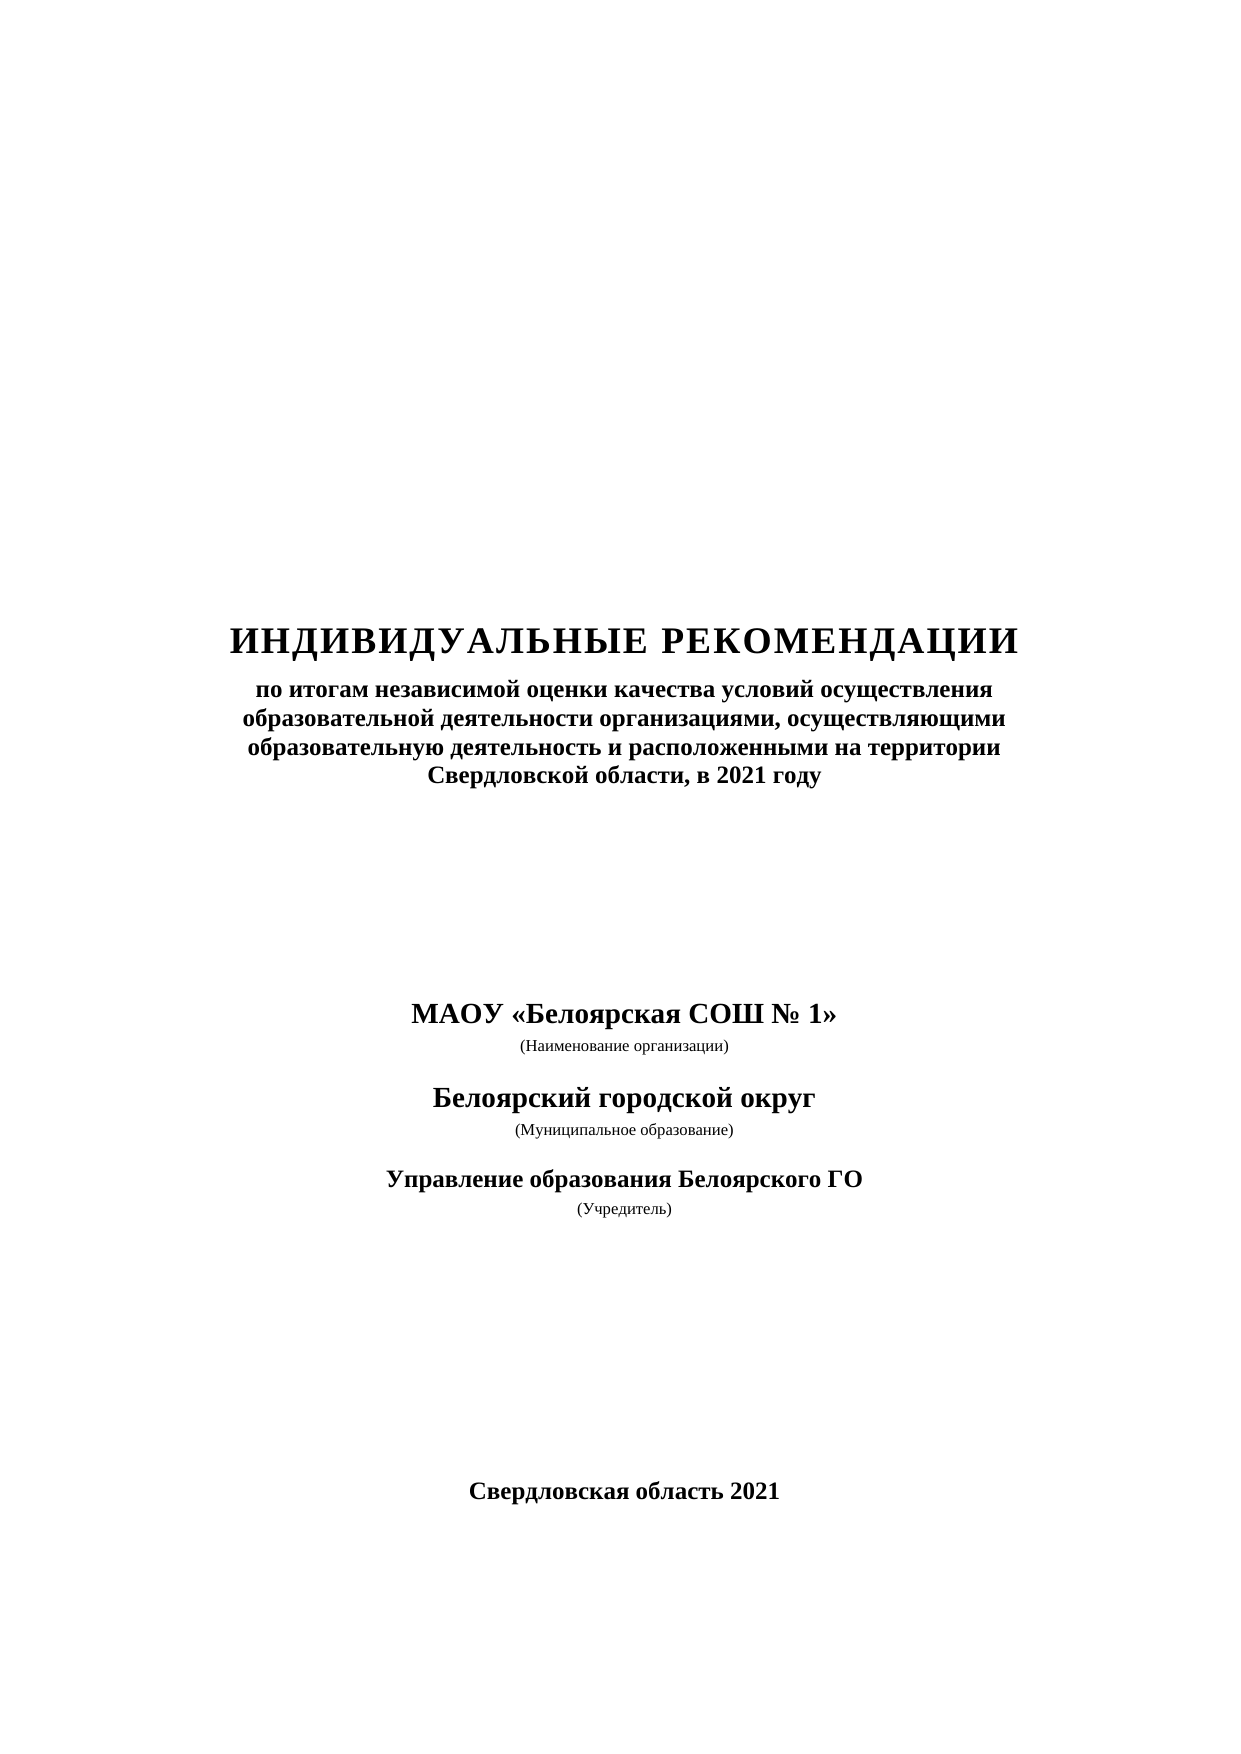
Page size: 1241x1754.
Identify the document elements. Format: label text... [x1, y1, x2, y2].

text ИНДИВИДУАЛЬНЫЕ РЕКОМЕНДАЦИИ [177, 619, 1071, 662]
text (Учредитель) [177, 1199, 1071, 1218]
text по итогам независимой оценки качества условий осуществления образовательной деятельности организациями, осуществляющими образовательную деятельность и расположенными на территории Свердловской области, в 2021 году [177, 674, 1071, 789]
text Свердловская область 2021 [177, 1476, 1071, 1505]
text Белоярский городской округ [177, 1080, 1071, 1114]
text МАОУ «Белоярская СОШ № 1» [177, 996, 1071, 1030]
text (Муниципальное образование) [177, 1120, 1071, 1139]
text Управление образования Белоярского ГО [177, 1164, 1071, 1193]
text (Наименование организации) [177, 1036, 1071, 1055]
